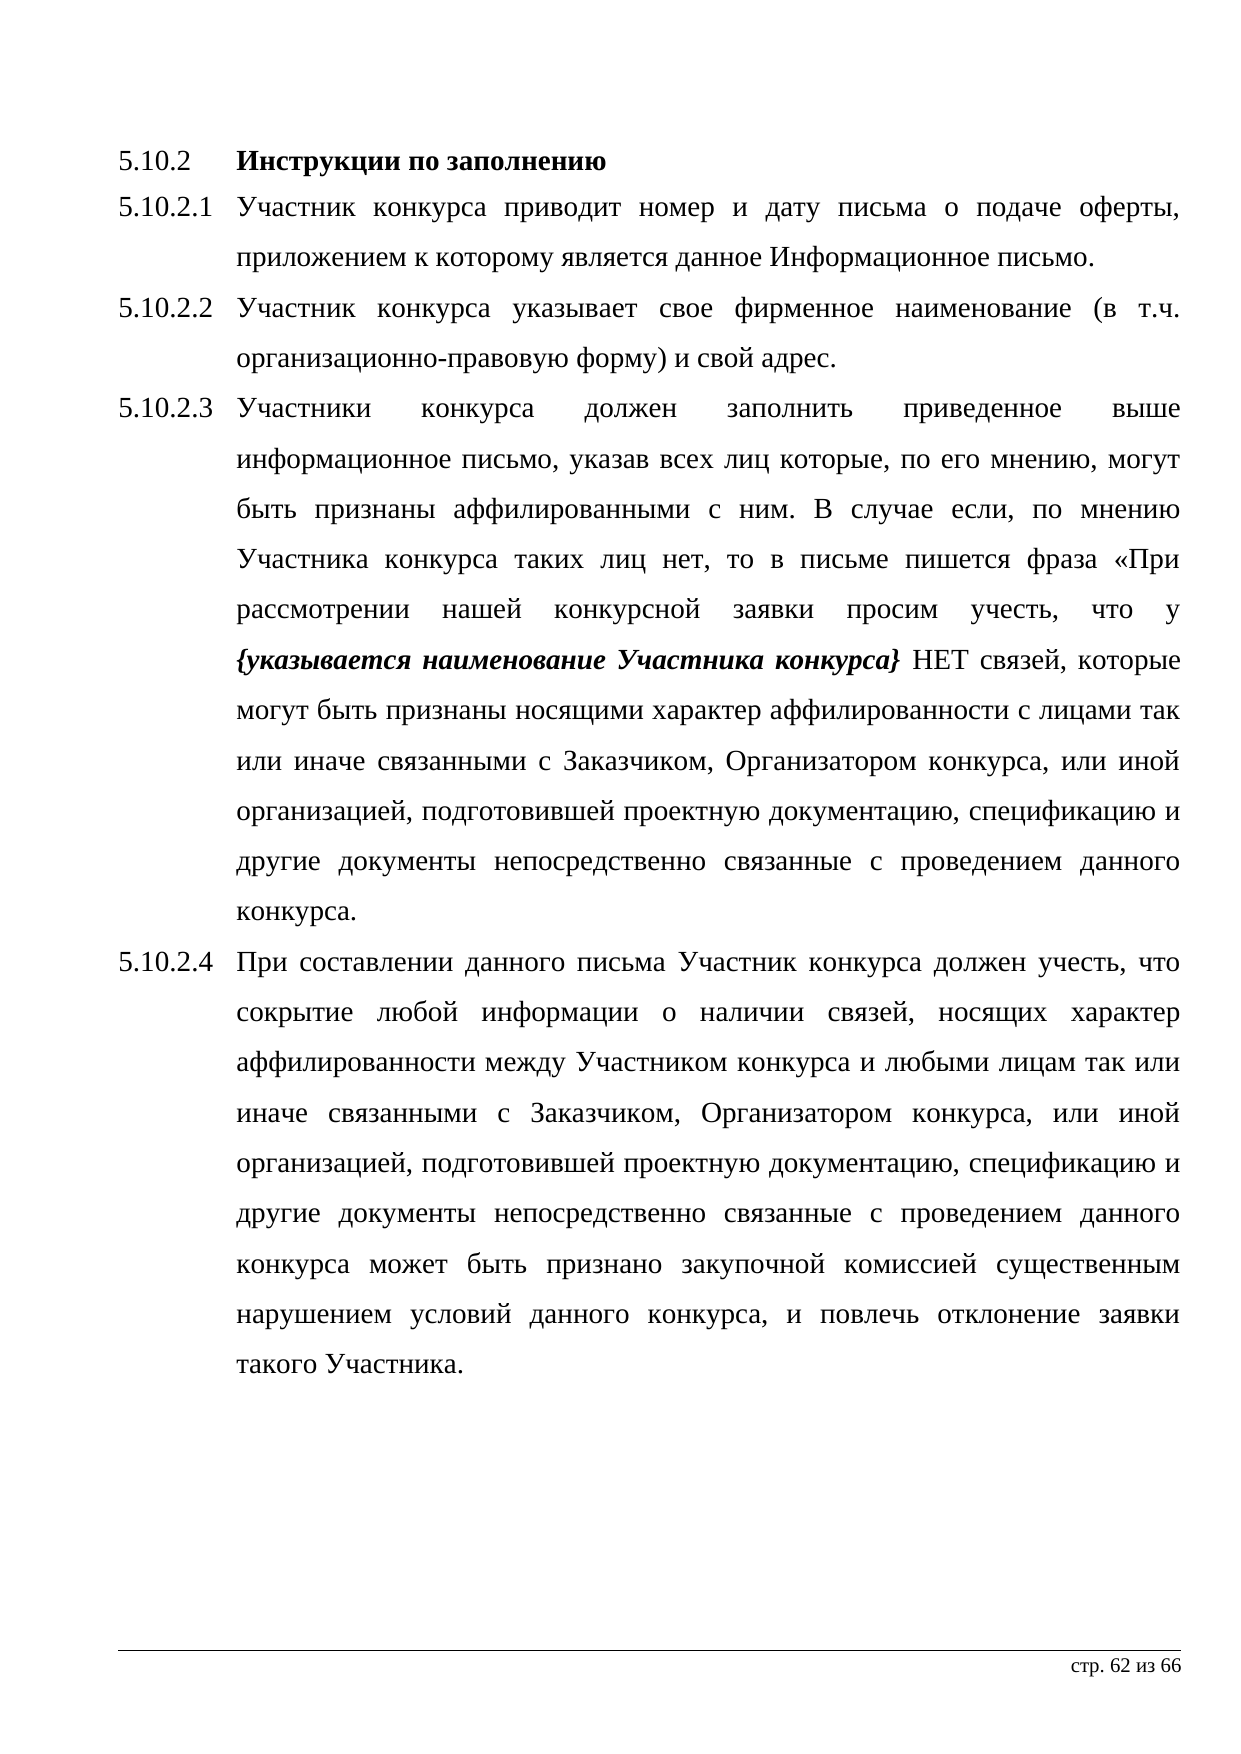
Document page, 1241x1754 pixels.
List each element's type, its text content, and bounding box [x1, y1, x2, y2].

text Участник конкурса приводит номер и дату письма о подаче оферты, приложением к которому является данное Информационное письмо. [118, 189, 1181, 273]
text При составлении данного письма Участник конкурса должен учесть, что сокрытие любой информации о наличии связей, носящих характер аффилированности между Участником конкурса и любыми лицам так или иначе связанными с Заказчиком, Организатором конкурса, или иной организацией, подготовившей проектную документацию, спецификацию и другие документы непосредственно связанные с проведением данного конкурса может быть признано закупочной комиссией существенным нарушением условий данного конкурса, и повлечь отклонение заявки такого Участника. [118, 944, 1181, 1380]
text Участник конкурса указывает свое фирменное наименование (в т.ч. организационно-правовую форму) и свой адрес. [118, 290, 1181, 374]
text Участники конкурса должен заполнить приведенное выше информационное письмо, указав всех лиц которые, по его мнению, могут быть признаны аффилированными с ним. В случае если, по мнению Участника конкурса таких лиц нет, то в письме пишется фраза «При рассмотрении нашей конкурсной заявки просим учесть, что у {указывается наименование Участника конкурса} НЕТ связей, которые могут быть признаны носящими характер аффилированности с лицами так или иначе связанными с Заказчиком, Организатором конкурса, или иной организацией, подготовившей проектную документацию, спецификацию и другие документы непосредственно связанные с проведением данного конкурса. [118, 390, 1181, 927]
text Инструкции по заполнению [118, 143, 1181, 177]
